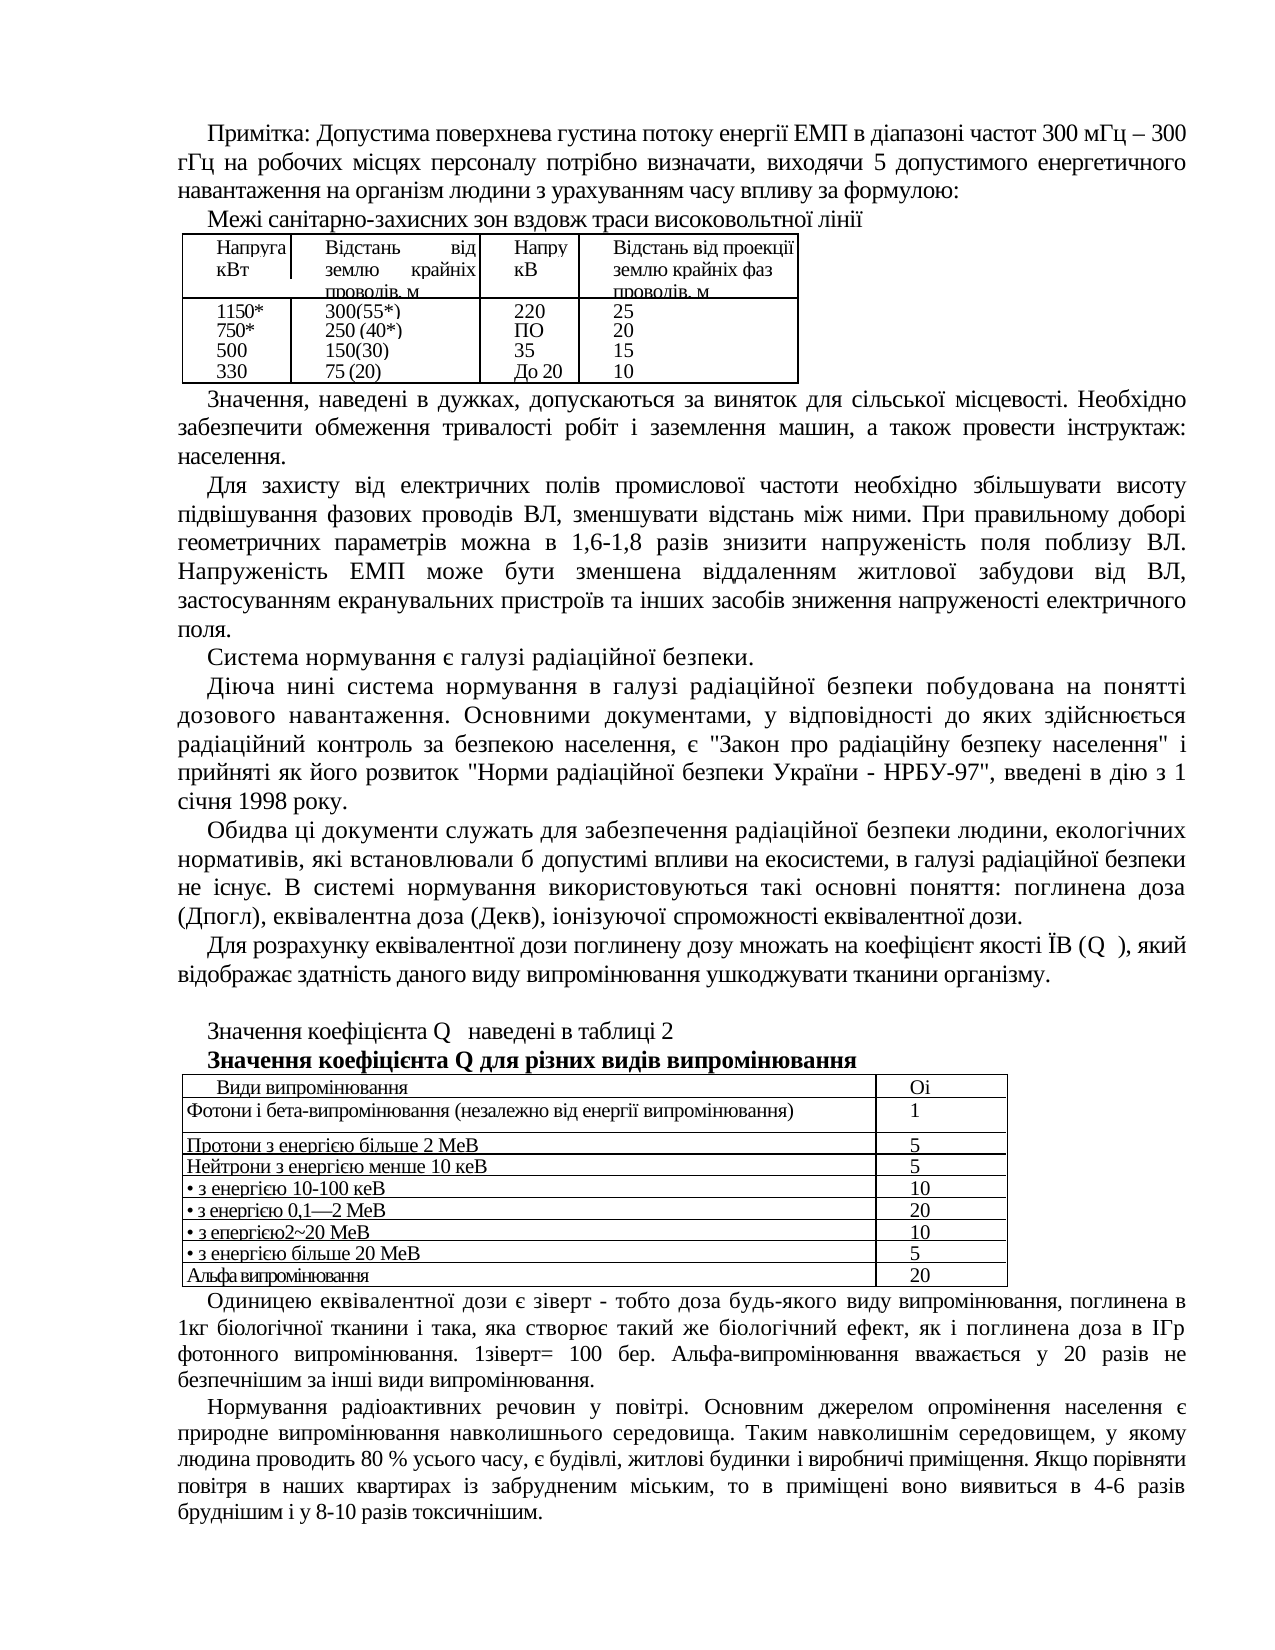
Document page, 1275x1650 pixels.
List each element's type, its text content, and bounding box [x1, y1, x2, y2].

text Значення коефіцієнта Q наведені в таблиці 2 [177, 1016, 1186, 1045]
text Примітка: Допустима поверхнева густина потоку енергії ЕМП в діапазоні частот 300 мГц – 300 гГц на робочих місцях персоналу потрібно визначати, виходячи 5 допустимого енергетичного навантаження на організм людини з урахуванням часу впливу за формулою: [177, 118, 1186, 204]
text Нормування радіоактивних речовин у повітрі. Основним джерелом опромінення населення є природне випромінювання навколишнього середовища. Таким навколишнім середовищем, у якому людина проводить 80 % усього часу, є будівлі, житлові будинки і виробничі приміщення. Якщо порівняти повітря в наших квартирах із забрудненим міським, то в приміщені воно виявиться в 4-6 разів бруднішим і у 8-10 разів токсичнішим. [177, 1393, 1186, 1524]
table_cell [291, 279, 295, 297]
table_cell 1 [877, 1097, 1007, 1132]
text Обидва ці документи служать для забезпечення радіаційної безпеки людини, екологічних нормативів, які встановлювали б допустимі впливи на екосистеми, в галузі радіаційної безпеки не існує. В системі нормування використовуються такі основні поняття: поглинена доза (Дпогл), еквівалентна доза (Декв), іонізуючої спроможності еквівалентної дози. [177, 815, 1186, 930]
text Одиницею еквівалентної дози є зіверт - тобто доза будь-якого виду випромінювання, поглинена в 1кг біологічної тканини і така, яка створює такий же біологічний ефект, як і поглинена доза в ІГр фотонного випромінювання. 1зіверт= 100 бер. Альфа-випромінювання вважається у 20 разів не безпечнішим за інші види випромінювання. [177, 1287, 1186, 1393]
text Для розрахунку еквівалентної дози поглинену дозу множать на коефіцієнт якості ЇВ (Q ), який відображає здатність даного виду випромінювання ушкоджувати тканини організму. [177, 930, 1186, 987]
text Межі санітарно-захисних зон вздовж траси високовольтної лінії [177, 204, 1186, 233]
text Діюча нині система нормування в галузі радіаційної безпеки побудована на понятті дозового навантаження. Основними документами, у відповідності до яких здійснюється радіаційний контроль за безпекою населення, є "Закон про радіаційну безпеку населення" і прийняті як його розвиток "Норми радіаційної безпеки України - НРБУ-97", введені в дію з 1 січня 1998 року. [177, 671, 1186, 815]
text Система нормування є галузі радіаційної безпеки. [177, 642, 1186, 671]
table_cell Фотони і бета-випромінювання (незалежно від енергії випромінювання) [183, 1098, 875, 1132]
text 3начення, наведені в дужках, допускаються за виняток для сільської місцевості. Необхідно забезпечити обмеження тривалості робіт і заземлення машин, а також провести інструктаж: населення. [177, 384, 1186, 470]
text Для захисту від електричних полів промислової частоти необхідно збільшувати висоту підвішування фазових проводів ВЛ, зменшувати відстань між ними. При правильному доборі геометричних параметрів можна в 1,6-1,8 разів знизити напруженість поля поблизу ВЛ. Напруженість ЕМП може бути зменшена віддаленням житлової забудови від ВЛ, застосуванням екранувальних пристроїв та інших засобів зниження напруженості електричного поля. [177, 470, 1186, 642]
table_cell [287, 279, 291, 297]
text Значення коефіцієнта Q для різних видів випромінювання [177, 1045, 1186, 1074]
